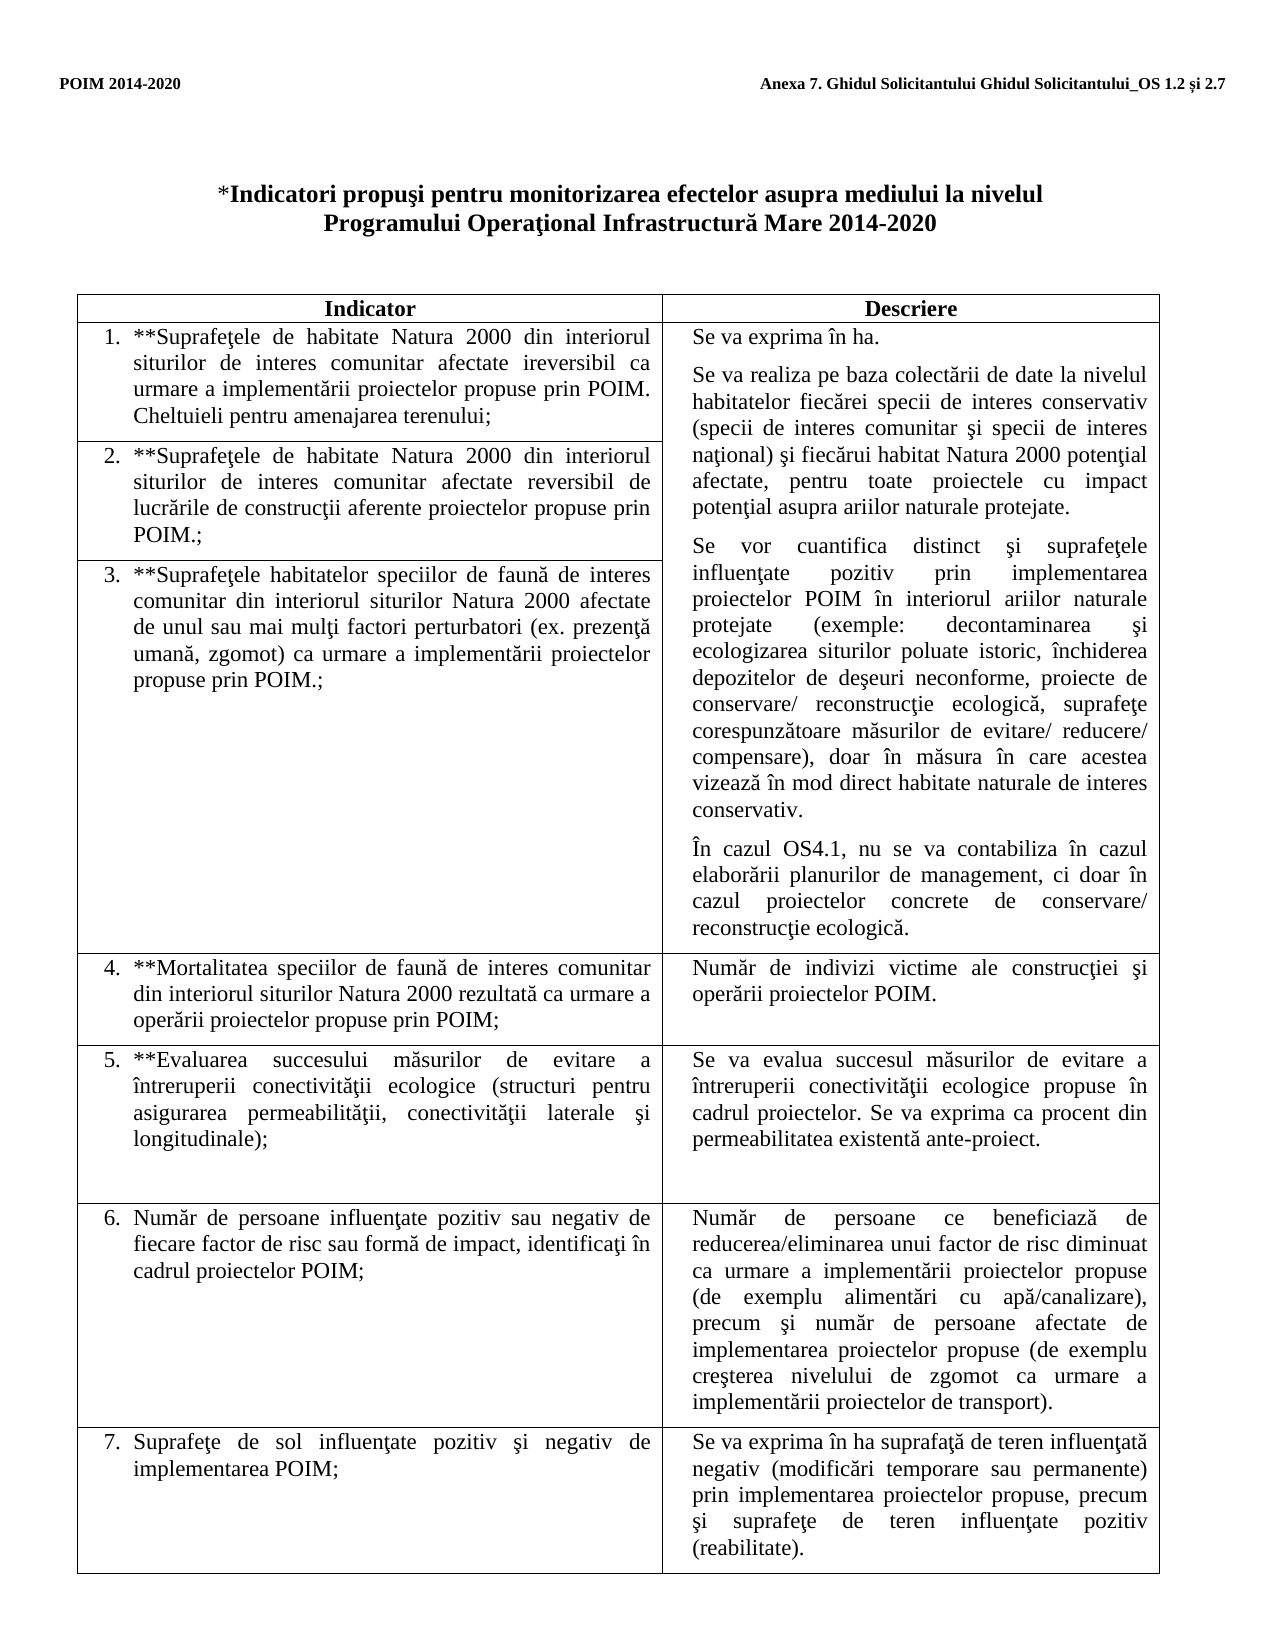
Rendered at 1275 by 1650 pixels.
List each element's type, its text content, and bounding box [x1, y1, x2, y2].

table_cell Suprafeţe de sol influenţate pozitiv şi negativ de implementarea POIM; [78, 1428, 662, 1573]
text *Indicatori propuşi pentru monitorizarea efectelor asupra mediului la nivelul [89, 179, 1172, 208]
table_cell Se va evalua succesul măsurilor de evitare a întreruperii conectivităţii ecologice propuse în cadrul proiectelor. Se va exprima ca procent din permeabilitatea existentă ante-proiect. [663, 1046, 1159, 1203]
table_cell Număr de persoane influenţate pozitiv sau negativ de fiecare factor de risc sau formă de impact, identificaţi în cadrul proiectelor POIM; [78, 1204, 662, 1427]
table_cell Număr de indivizi victime ale construcţiei şi operării proiectelor POIM. [663, 954, 1159, 1045]
table_cell **Mortalitatea speciilor de faună de interes comunitar din interiorul siturilor Natura 2000 rezultată ca urmare a operării proiectelor propuse prin POIM; [78, 954, 662, 1045]
table_cell **Suprafeţele de habitate Natura 2000 din interiorul siturilor de interes comunitar afectate ireversibil ca urmare a implementării proiectelor propuse prin POIM. Cheltuieli pentru amenajarea terenului; [78, 323, 662, 441]
table_cell **Suprafeţele habitatelor speciilor de faună de interes comunitar din interiorul siturilor Natura 2000 afectate de unul sau mai mulţi factori perturbatori (ex. prezenţă umană, zgomot) ca urmare a implementării proiectelor propuse prin POIM.; [78, 561, 662, 952]
text Programului Operaţional Infrastructură Mare 2014-2020 [89, 208, 1172, 237]
table_cell Număr de persoane ce beneficiază de reducerea/eliminarea unui factor de risc diminuat ca urmare a implementării proiectelor propuse (de exemplu alimentări cu apă/canalizare), precum şi număr de persoane afectate de implementarea proiectelor propuse (de exemplu creşterea nivelului de zgomot ca urmare a implementării proiectelor de transport). [663, 1204, 1159, 1427]
table_cell **Evaluarea succesului măsurilor de evitare a întreruperii conectivităţii ecologice (structuri pentru asigurarea permeabilităţii, conectivităţii laterale şi longitudinale); [78, 1046, 662, 1203]
table_cell Se va exprima în ha. Se va realiza pe baza colectării de date la nivelul habitatelor fiecărei specii de interes conservativ (specii de interes comunitar şi specii de interes naţional) şi fiecărui habitat Natura 2000 potenţial afectate, pentru toate proiectele cu impact potenţial asupra ariilor naturale protejate. Se vor cuantifica distinct şi suprafeţele influenţate pozitiv prin implementarea proiectelor POIM în interiorul ariilor naturale protejate (exemple: decontaminarea şi ecologizarea siturilor poluate istoric, închiderea depozitelor de deşeuri neconforme, proiecte de conservare/ reconstrucţie ecologică, suprafeţe corespunzătoare măsurilor de evitare/ reducere/ compensare), doar în măsura în care acestea vizează în mod direct habitate naturale de interes conservativ. În cazul OS4.1, nu se va contabiliza în cazul elaborării planurilor de management, ci doar în cazul proiectelor concrete de conservare/ reconstrucţie ecologică. [663, 323, 1159, 952]
table_header Indicator [78, 295, 662, 322]
table_cell **Suprafeţele de habitate Natura 2000 din interiorul siturilor de interes comunitar afectate reversibil de lucrările de construcţii aferente proiectelor propuse prin POIM.; [78, 442, 662, 559]
table_cell Se va exprima în ha suprafaţă de teren influenţată negativ (modificări temporare sau permanente) prin implementarea proiectelor propuse, precum şi suprafeţe de teren influenţate pozitiv (reabilitate). [663, 1428, 1159, 1573]
table_header Descriere [663, 295, 1159, 322]
